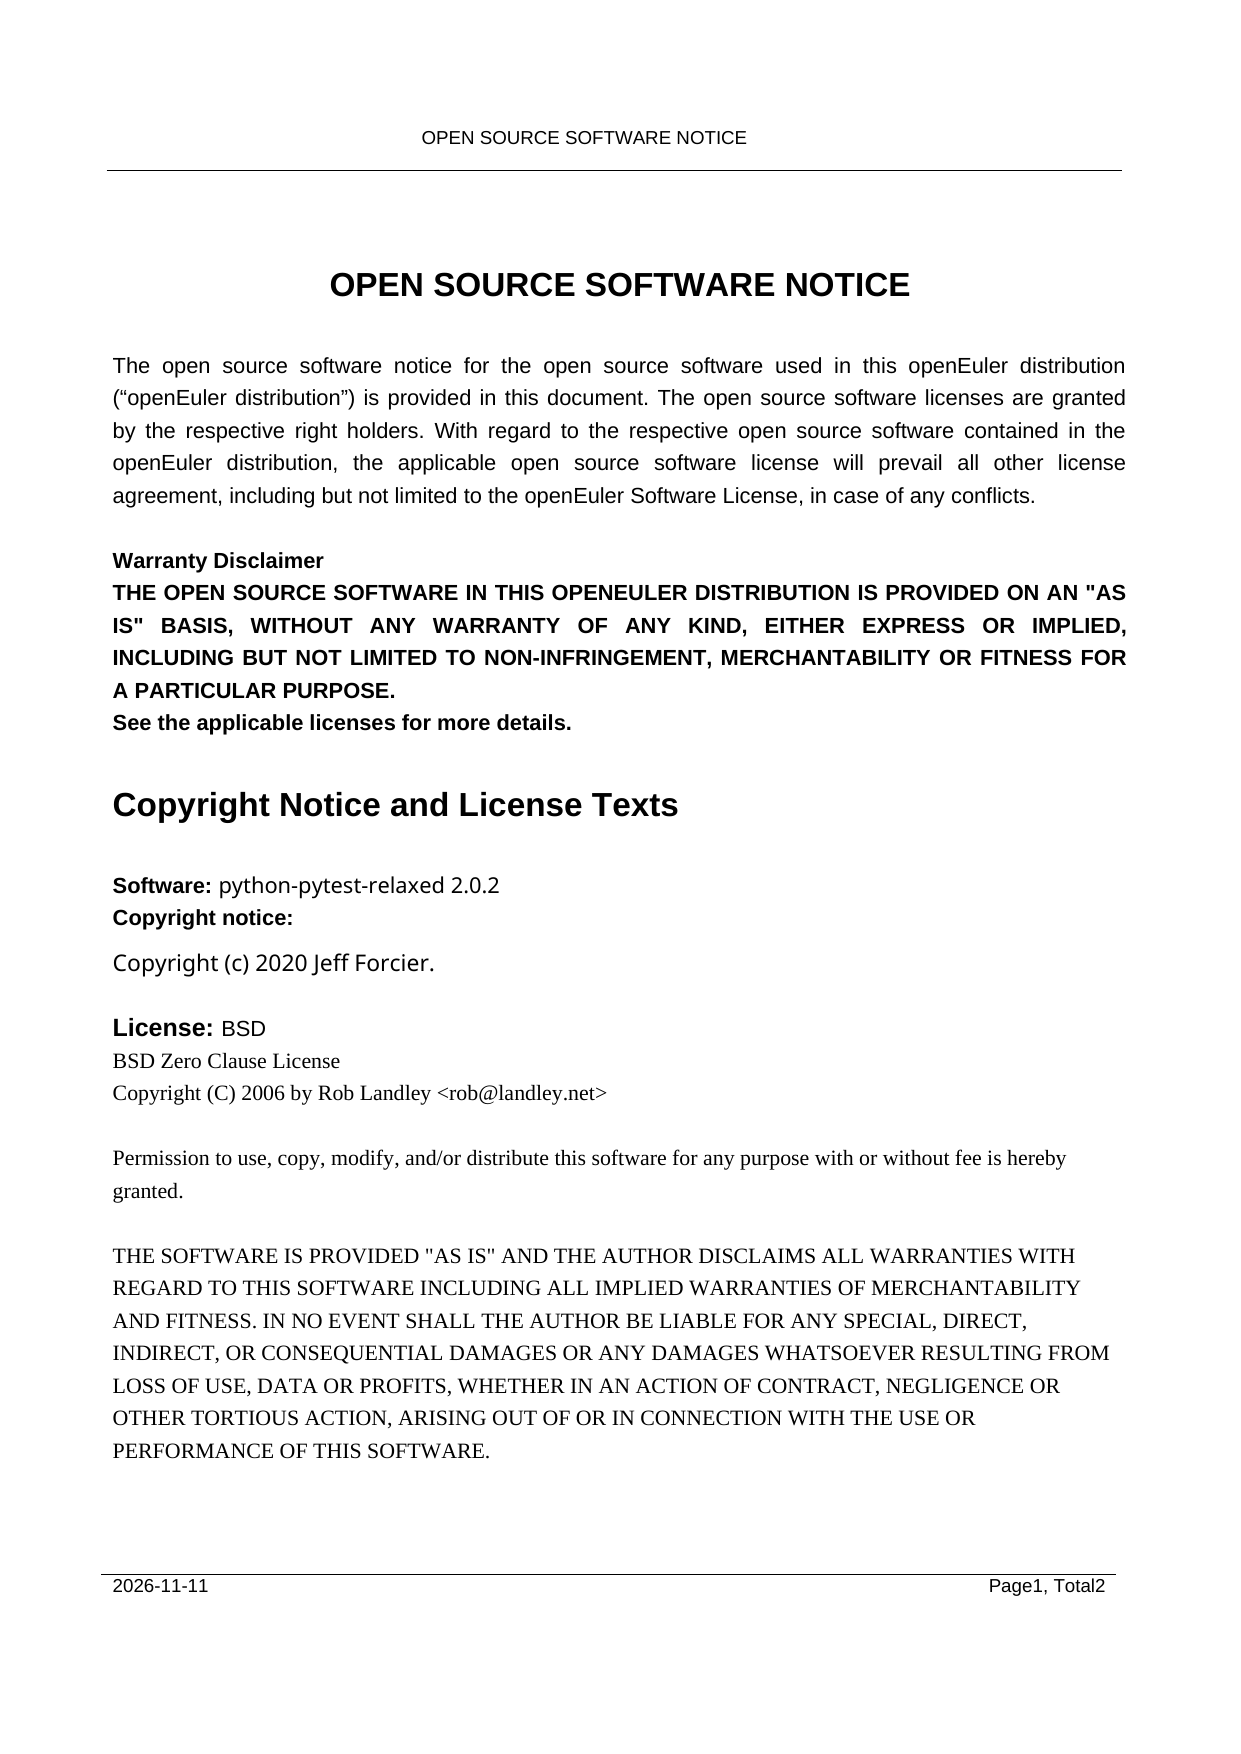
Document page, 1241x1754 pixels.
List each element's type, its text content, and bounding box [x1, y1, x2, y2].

text BSD Zero Clause License Copyright (C) 2006 by Rob Landley <rob@landley.net> Permission to use, copy, modify, and/or distribute this software for any purpose with or without fee is hereby granted. THE SOFTWARE IS PROVIDED "AS IS" AND THE AUTHOR DISCLAIMS ALL WARRANTIES WITH REGARD TO THIS SOFTWARE INCLUDING ALL IMPLIED WARRANTIES OF MERCHANTABILITY AND FITNESS. IN NO EVENT SHALL THE AUTHOR BE LIABLE FOR ANY SPECIAL, DIRECT, INDIRECT, OR CONSEQUENTIAL DAMAGES OR ANY DAMAGES WHATSOEVER RESULTING FROM LOSS OF USE, DATA OR PROFITS, WHETHER IN AN ACTION OF CONTRACT, NEGLIGENCE OR OTHER TORTIOUS ACTION, ARISING OUT OF OR IN CONNECTION WITH THE USE OR PERFORMANCE OF THIS SOFTWARE. [112, 1044, 1128, 1499]
text License: BSD [112, 1012, 1128, 1044]
title Software: python-pytest-relaxed 2.0.2 [112, 869, 1128, 901]
text Copyright notice: [112, 901, 1128, 934]
text OPEN SOURCE SOFTWARE NOTICE [112, 251, 1128, 316]
text Copyright Notice and License Texts [112, 771, 1128, 836]
text Warranty Disclaimer [112, 544, 1128, 576]
text THE OPEN SOURCE SOFTWARE IN THIS OPENEULER DISTRIBUTION IS PROVIDED ON AN "AS IS" BASIS, WITHOUT ANY WARRANTY OF ANY KIND, EITHER EXPRESS OR IMPLIED, INCLUDING BUT NOT LIMITED TO NON-INFRINGEMENT, MERCHANTABILITY OR FITNESS FOR A PARTICULAR PURPOSE. See the applicable licenses for more details. [112, 576, 1128, 739]
text The open source software notice for the open source software used in this openEuler distribution (“openEuler distribution”) is provided in this document. The open source software licenses are granted by the respective right holders. With regard to the respective open source software contained in the openEuler distribution, the applicable open source software license will prevail all other license agreement, including but not limited to the openEuler Software License, in case of any conflicts. [112, 349, 1128, 511]
text Copyright (c) 2020 Jeff Forcier. [112, 947, 1128, 1012]
